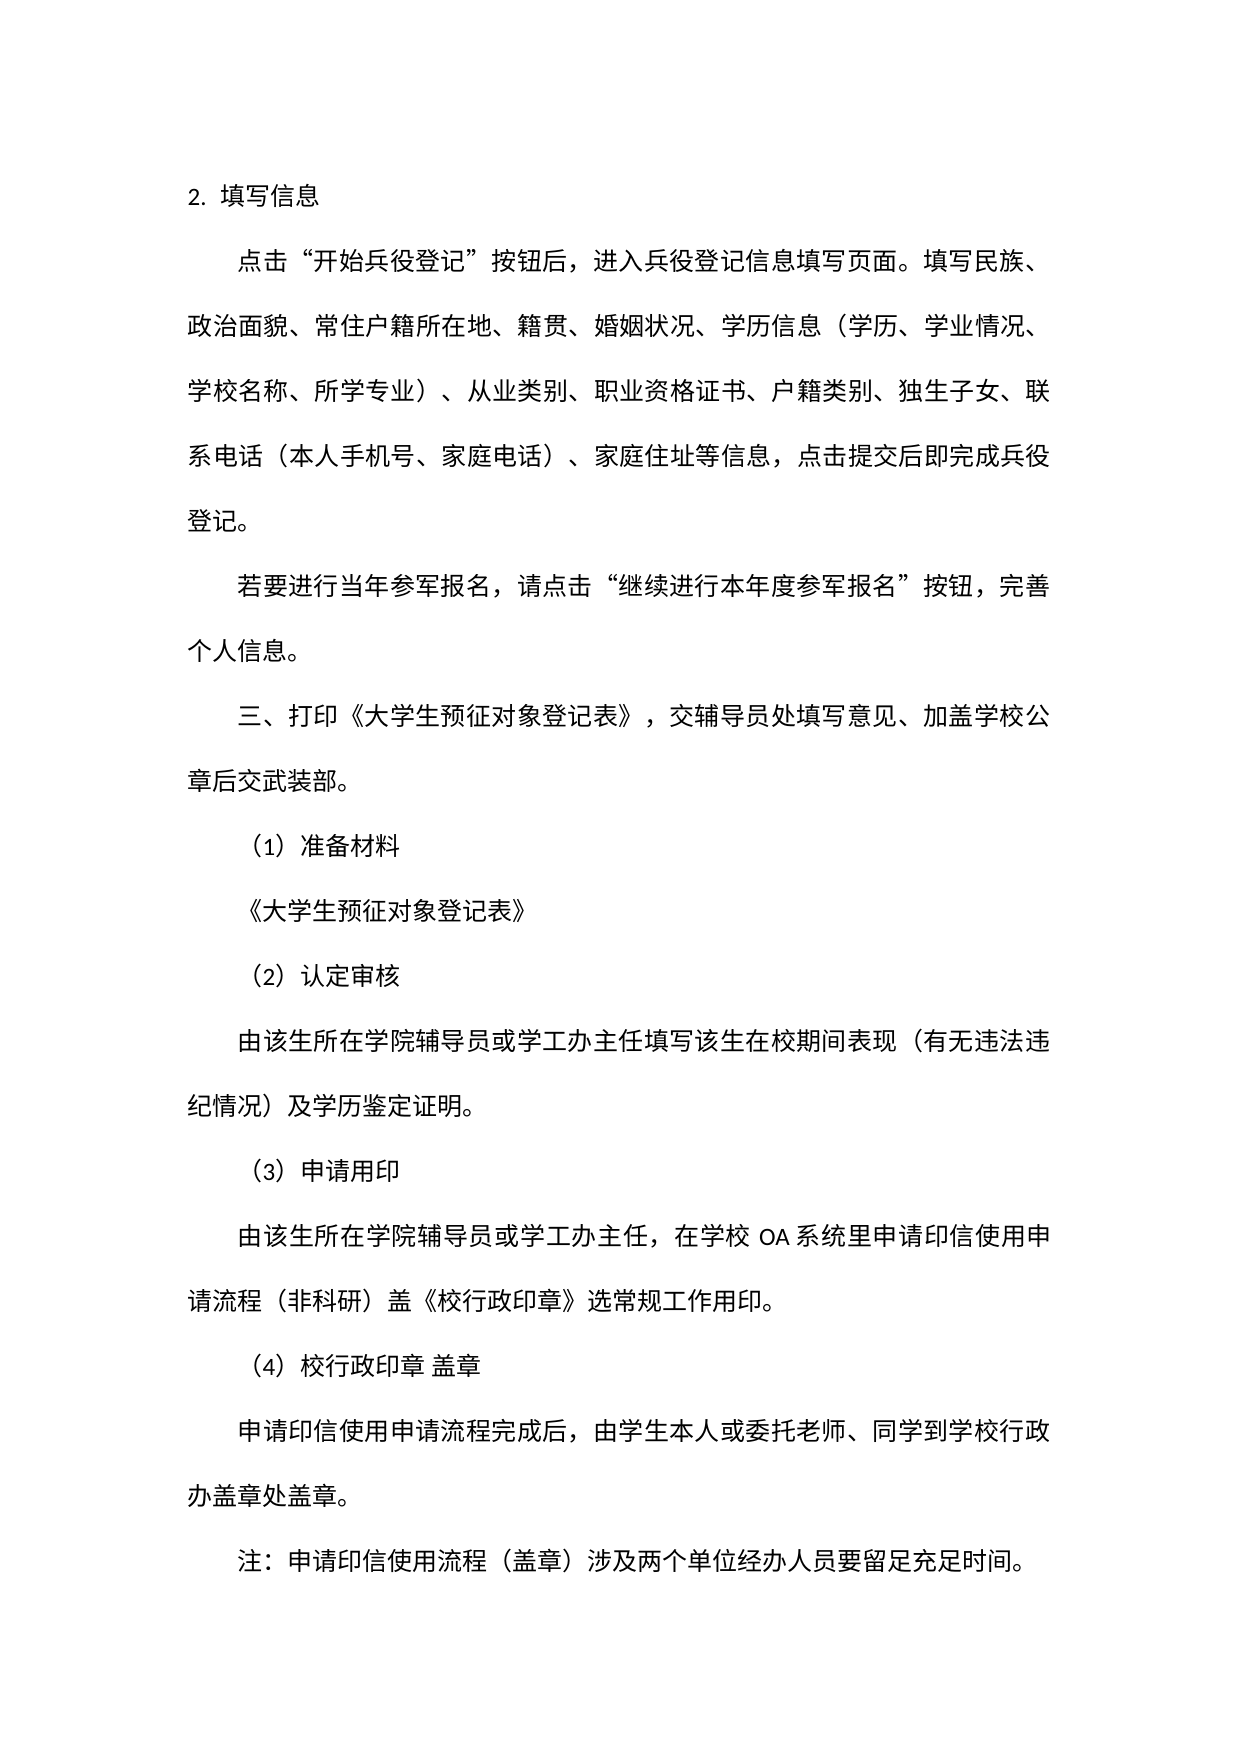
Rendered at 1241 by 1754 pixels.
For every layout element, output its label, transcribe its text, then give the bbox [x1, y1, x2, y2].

text 若要进行当年参军报名，请点击“继续进行本年度参军报名”按钮，完善个人信息。 [187, 552, 1053, 682]
text （4）校行政印章 盖章 [187, 1332, 1053, 1397]
text （3）申请用印 [187, 1137, 1053, 1202]
text （2）认定审核 [187, 942, 1053, 1007]
text 由该生所在学院辅导员或学工办主任填写该生在校期间表现（有无违法违纪情况）及学历鉴定证明。 [187, 1007, 1053, 1137]
text 三、打印《大学生预征对象登记表》，交辅导员处填写意见、加盖学校公章后交武装部。 [187, 682, 1053, 812]
list 填写信息 [187, 162, 1053, 227]
text 《大学生预征对象登记表》 [187, 877, 1053, 942]
text 点击“开始兵役登记”按钮后，进入兵役登记信息填写页面。填写民族、政治面貌、常住户籍所在地、籍贯、婚姻状况、学历信息（学历、学业情况、学校名称、所学专业）、从业类别、职业资格证书、户籍类别、独生子女、联系电话（本人手机号、家庭电话）、家庭住址等信息，点击提交后即完成兵役登记。 [187, 227, 1053, 552]
text 由该生所在学院辅导员或学工办主任，在学校OA系统里申请印信使用申请流程（非科研）盖《校行政印章》选常规工作用印。 [187, 1202, 1053, 1332]
text （1）准备材料 [187, 812, 1053, 877]
text 注：申请印信使用流程（盖章）涉及两个单位经办人员要留足充足时间。 [187, 1527, 1053, 1592]
text 申请印信使用申请流程完成后，由学生本人或委托老师、同学到学校行政办盖章处盖章。 [187, 1397, 1053, 1527]
